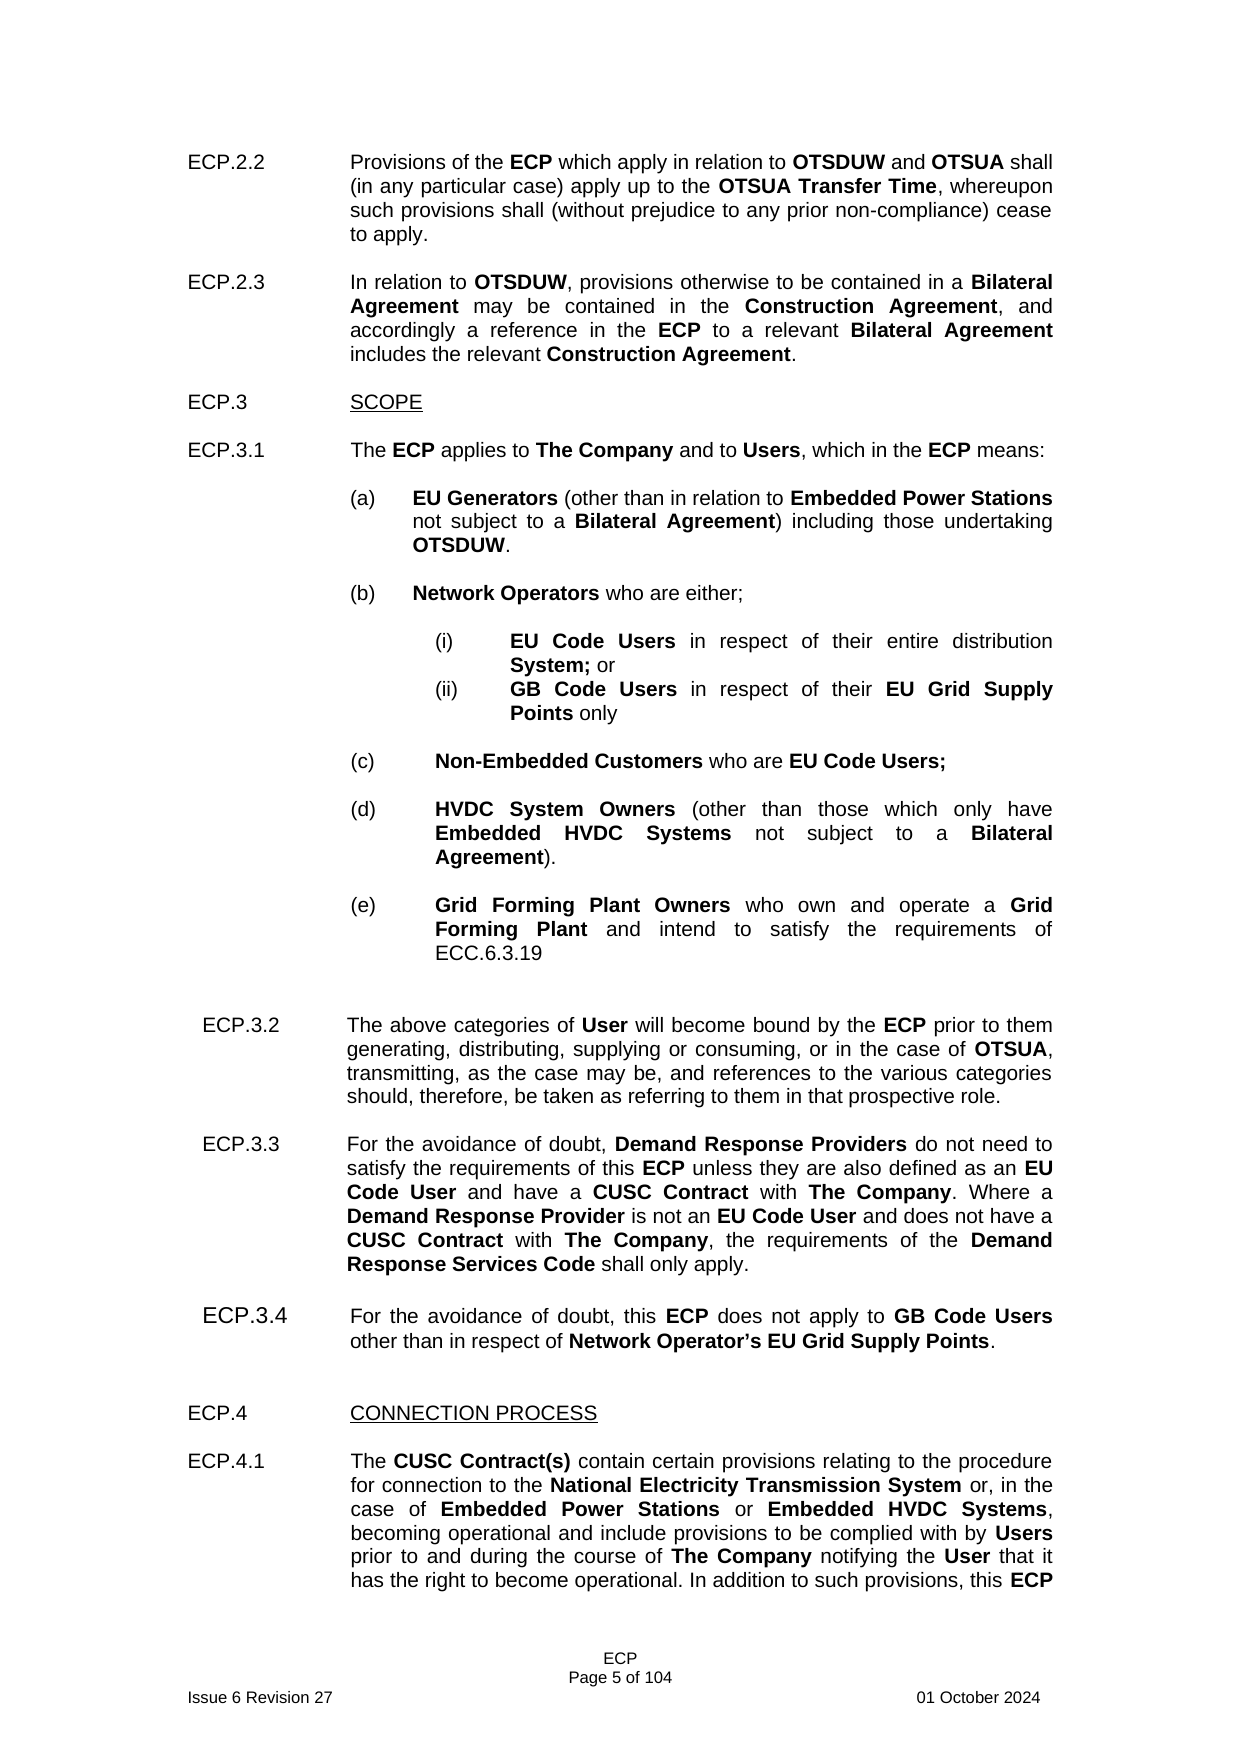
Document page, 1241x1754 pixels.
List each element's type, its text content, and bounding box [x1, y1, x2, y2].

list HVDC System Owners (other than those which only have Embedded HVDC Systems not subject to a Bilateral Agreement). [350, 797, 1053, 869]
text ECP.2.3 In relation to OTSDUW, provisions otherwise to be contained in a Bilateral Agreement may be contained in the Construction Agreement, and accordingly a reference in the ECP to a relevant Bilateral Agreement includes the relevant Construction Agreement. [187, 270, 1053, 366]
list EU Code Users in respect of their entire distribution System; or [435, 629, 1053, 677]
text (c) Non-Embedded Customers who are EU Code Users; [350, 749, 1053, 773]
list Grid Forming Plant Owners who own and operate a Grid Forming Plant and intend to satisfy the requirements of ECC.6.3.19 [350, 893, 1053, 964]
text ECP.3.2 The above categories of User will become bound by the ECP prior to them generating, distributing, supplying or consuming, or in the case of OTSUA, transmitting, as the case may be, and references to the various categories should, therefore, be taken as referring to them in that prospective role. [202, 1012, 1053, 1108]
list Network Operators who are either; [350, 581, 1053, 605]
text ECP.3.1 The ECP applies to The Company and to Users, which in the ECP means: [187, 437, 1053, 461]
text ECP.3.4 For the avoidance of doubt, this ECP does not apply to GB Code Users other than in respect of Network Operator’s EU Grid Supply Points. [202, 1302, 1053, 1353]
subtitle ECP.4 CONNECTION PROCESS [187, 1401, 1053, 1424]
list EU Generators (other than in relation to Embedded Power Stations not subject to a Bilateral Agreement) including those undertaking OTSDUW. [350, 485, 1053, 557]
subtitle ECP.3 SCOPE [187, 389, 1053, 413]
text ECP.3.3 For the avoidance of doubt, Demand Response Providers do not need to satisfy the requirements of this ECP unless they are also defined as an EU Code User and have a CUSC Contract with The Company. Where a Demand Response Provider is not an EU Code User and does not have a CUSC Contract with The Company, the requirements of the Demand Response Services Code shall only apply. [202, 1132, 1053, 1276]
list GB Code Users in respect of their EU Grid Supply Points only [435, 677, 1053, 725]
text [187, 1448, 1053, 1592]
text ECP.2.2 Provisions of the ECP which apply in relation to OTSDUW and OTSUA shall (in any particular case) apply up to the OTSUA Transfer Time, whereupon such provisions shall (without prejudice to any prior non-compliance) cease to apply. [187, 150, 1053, 246]
